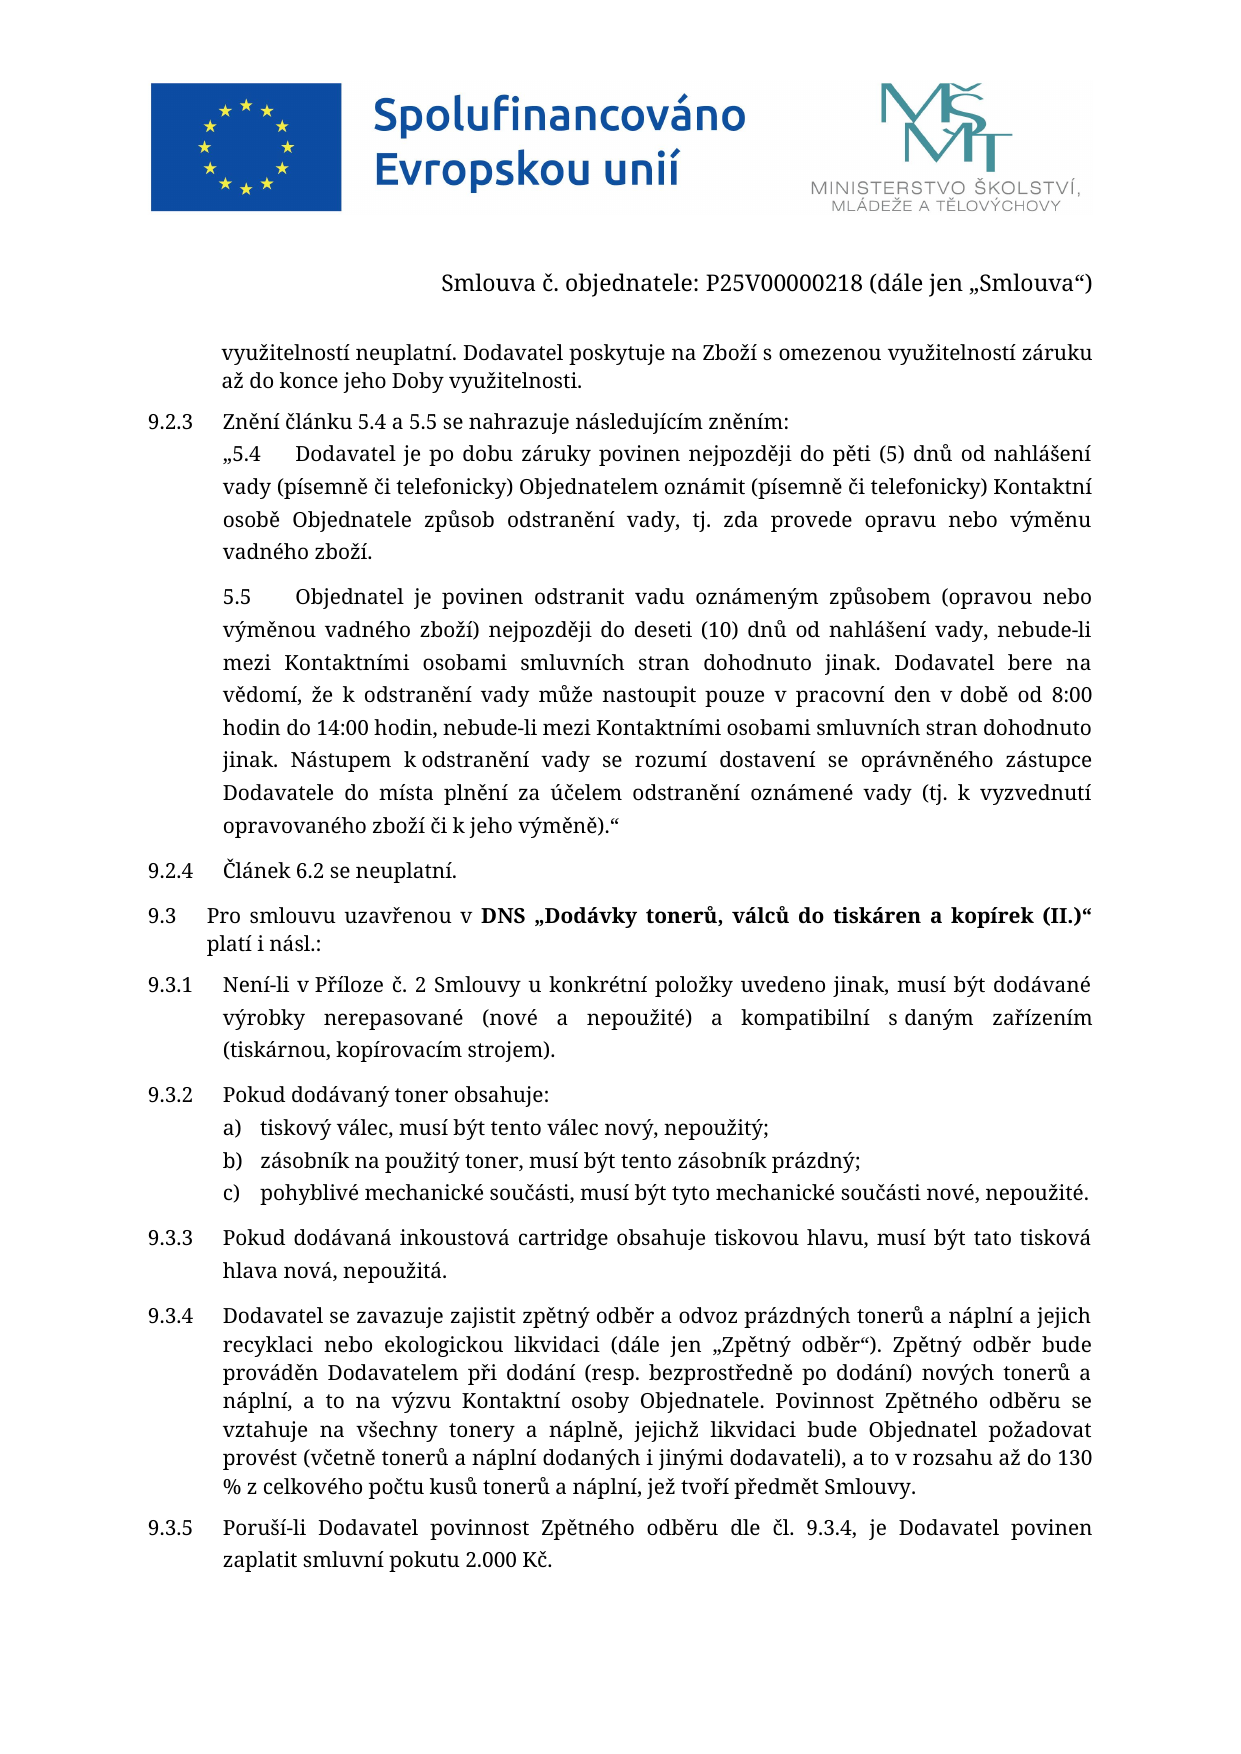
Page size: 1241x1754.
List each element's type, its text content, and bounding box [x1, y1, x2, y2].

list Dodavatel se zavazuje zajistit zpětný odběr a odvoz prázdných tonerů a náplní a jejich recyklaci nebo ekologickou likvidaci (dále jen „Zpětný odběr“). Zpětný odběr bude prováděn Dodavatelem při dodání (resp. bezprostředně po dodání) nových tonerů a náplní, a to na výzvu Kontaktní osoby Objednatele. Povinnost Zpětného odběru se vztahuje na všechny tonery a náplně, jejichž likvidaci bude Objednatel požadovat provést (včetně tonerů a náplní dodaných i jinými dodavateli), a to v rozsahu až do 130 % z celkového počtu kusů tonerů a náplní, jež tvoří předmět Smlouvy. [148, 1301, 1093, 1500]
list tiskový válec, musí být tento válec nový, nepoužitý; [223, 1113, 1093, 1142]
list Pro smlouvu uzavřenou v DNS „Dodávky tonerů, válců do tiskáren a kopírek (II.)“ platí i násl.: [148, 901, 1093, 958]
list Článek 6.2 se neuplatní. [148, 856, 1093, 884]
list „5.4 Dodavatel je po dobu záruky povinen nejpozději do pěti (5) dnů od nahlášení vady (písemně či telefonicky) Objednatelem oznámit (písemně či telefonicky) Kontaktní osobě Objednatele způsob odstranění vady, tj. zda provede opravu nebo výměnu vadného zboží. [223, 439, 1093, 566]
list Poruší-li Dodavatel povinnost Zpětného odběru dle čl. 9.3.4, je Dodavatel povinen zaplatit smluvní pokutu 2.000 Kč. [148, 1513, 1093, 1574]
list Není-li v Příloze č. 2 Smlouvy u konkrétní položky uvedeno jinak, musí být dodávané výrobky nerepasované (nové a nepoužité) a kompatibilní s daným zařízením (tiskárnou, kopírovacím strojem). [148, 970, 1093, 1064]
list 5.5 Objednatel je povinen odstranit vadu oznámeným způsobem (opravou nebo výměnou vadného zboží) nejpozději do deseti (10) dnů od nahlášení vady, nebude-li mezi Kontaktními osobami smluvních stran dohodnuto jinak. Dodavatel bere na vědomí, že k odstranění vady může nastoupit pouze v pracovní den v době od 8:00 hodin do 14:00 hodin, nebude-li mezi Kontaktními osobami smluvních stran dohodnuto jinak. Nástupem k odstranění vady se rozumí dostavení se oprávněného zástupce Dodavatele do místa plnění za účelem odstranění oznámené vady (tj. k vyzvednutí opravovaného zboží či k jeho výměně).“ [223, 582, 1093, 839]
list Pokud dodávaná inkoustová cartridge obsahuje tiskovou hlavu, musí být tato tisková hlava nová, nepoužitá. [148, 1223, 1093, 1284]
list pohyblivé mechanické součásti, musí být tyto mechanické součásti nové, nepoužité. [223, 1178, 1093, 1207]
list zásobník na použitý toner, musí být tento zásobník prázdný; [223, 1146, 1093, 1174]
list Znění článku 5.4 a 5.5 se nahrazuje následujícím zněním: [148, 407, 1093, 435]
list Pokud dodávaný toner obsahuje: [148, 1081, 1093, 1109]
picture [147, 80, 1093, 215]
